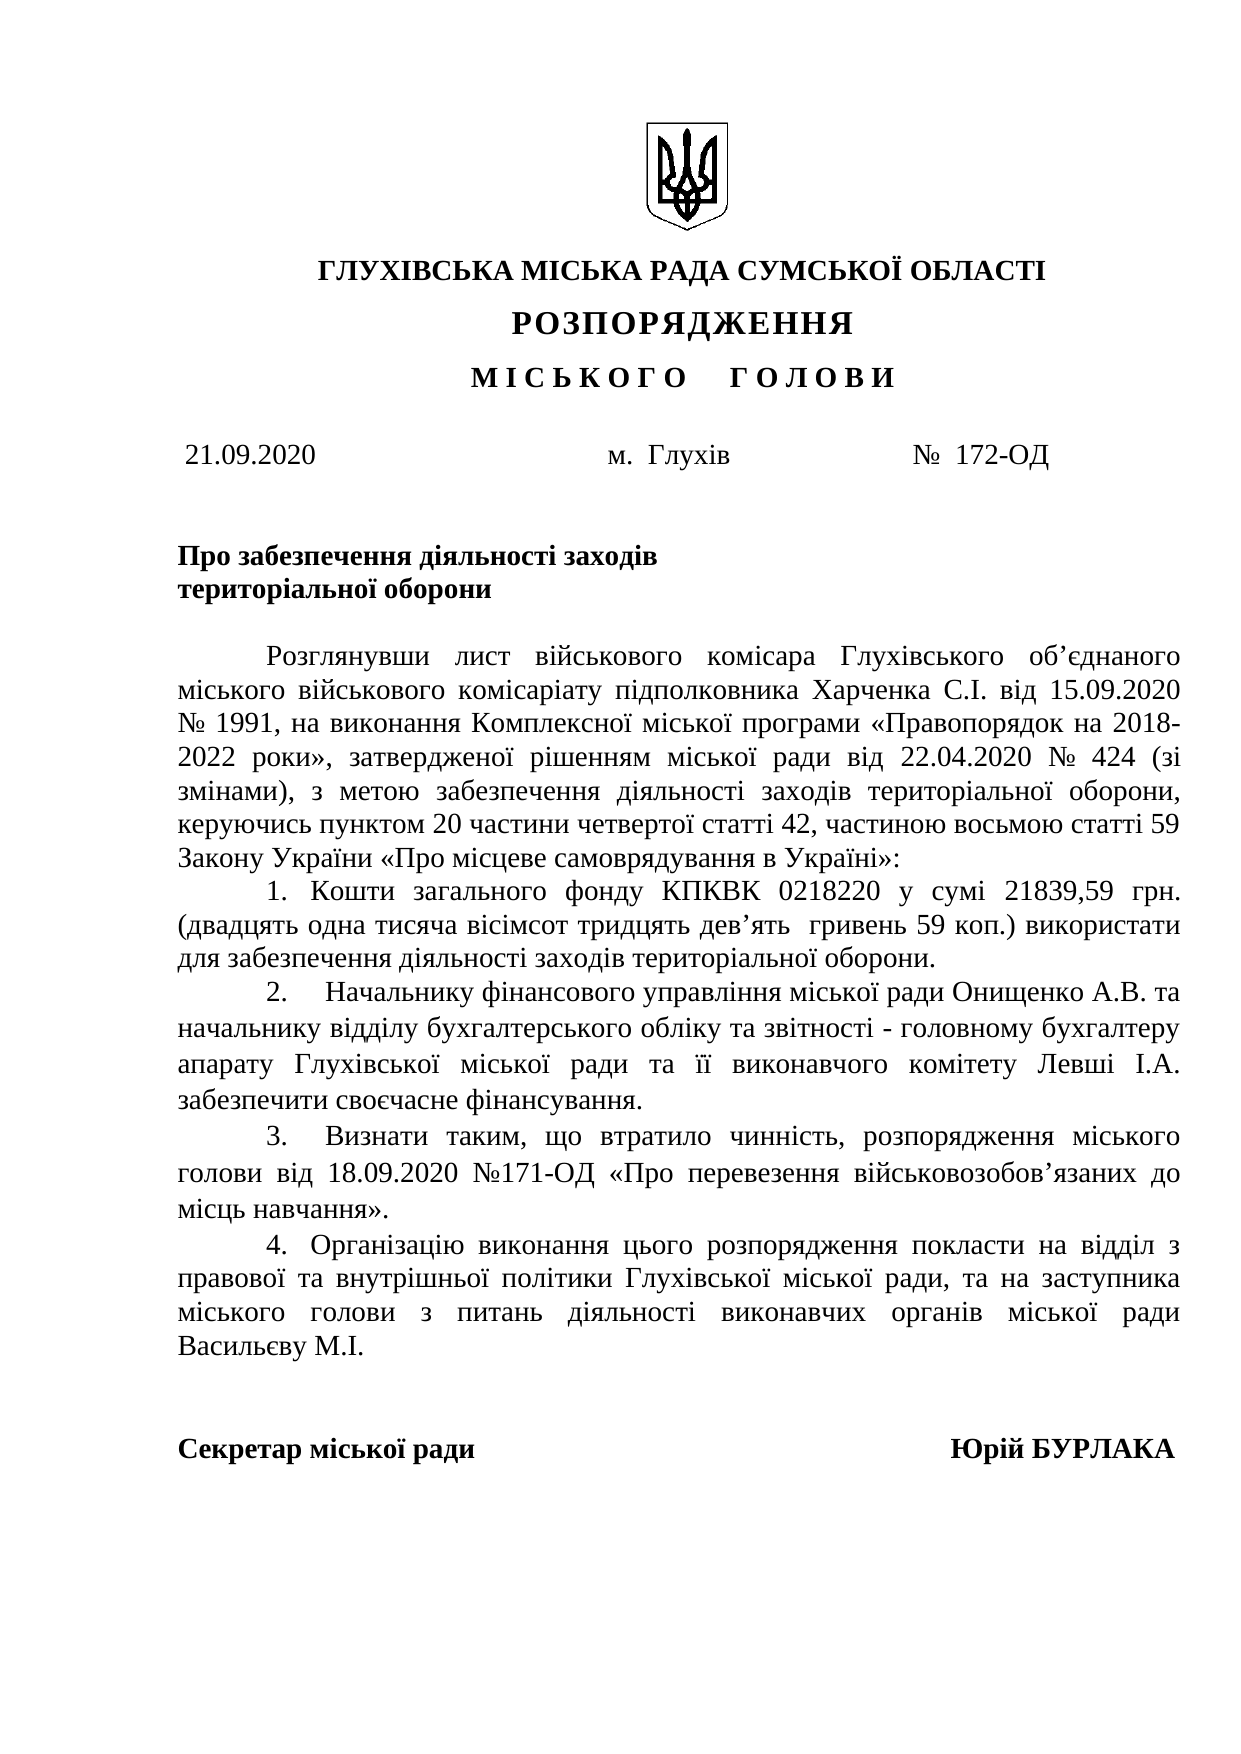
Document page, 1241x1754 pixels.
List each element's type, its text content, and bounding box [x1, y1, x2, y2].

list Начальнику фінансового управління міської ради Онищенко А.В. та начальнику відділу бухгалтерського обліку та звітності - головному бухгалтеру апарату Глухівської міської ради та її виконавчого комітету Левші І.А. забезпечити своєчасне фінансування. [177, 974, 1181, 1116]
text Про забезпечення діяльності заходів [177, 538, 1190, 571]
list Кошти загального фонду КПКВК 0218220 у сумі 21839,59 грн. (двадцять одна тисяча вісімсот тридцять дев’ять гривень 59 коп.) використати для забезпечення діяльності заходів територіальної оборони. [177, 873, 1181, 974]
list Організацію виконання цього розпорядження покласти на відділ з правової та внутрішньої політики Глухівської міської ради, та на заступника міського голови з питань діяльності виконавчих органів міської ради Васильєву М.І. [177, 1227, 1181, 1361]
text Розглянувши лист військового комісара Глухівського об’єднаного міського військового комісаріату підполковника Харченка С.І. від 15.09.2020 № 1991, на виконання Комплексної міської програми «Правопорядок на 2018-2022 роки», затвердженої рішенням міської ради від 22.04.2020 № 424 (зі змінами), з метою забезпечення діяльності заходів територіальної оборони, керуючись пунктом 20 частини четвертої статті 42, частиною восьмою статті 59 Закону України «Про місцеве самоврядування в Україні»: [177, 638, 1181, 873]
text ГЛУХІВСЬКА МІСЬКА РАДА СУМСЬКОЇ ОБЛАСТІ [183, 253, 1181, 286]
text 21.09.2020 м. Глухів № 172-ОД [177, 437, 1181, 471]
text Секретар міської ради Юрій БУРЛАКА [177, 1431, 1181, 1464]
picture [638, 118, 737, 239]
text РОЗПОРЯДЖЕННЯ [183, 303, 1181, 341]
text М І С Ь К О Г О Г О Л О В И [183, 361, 1181, 394]
list Визнати таким, що втратило чинність, розпорядження міського голови від 18.09.2020 №171-ОД «Про перевезення військовозобов’язаних до місць навчання». [177, 1118, 1181, 1224]
text територіальної оборони [177, 571, 1190, 605]
